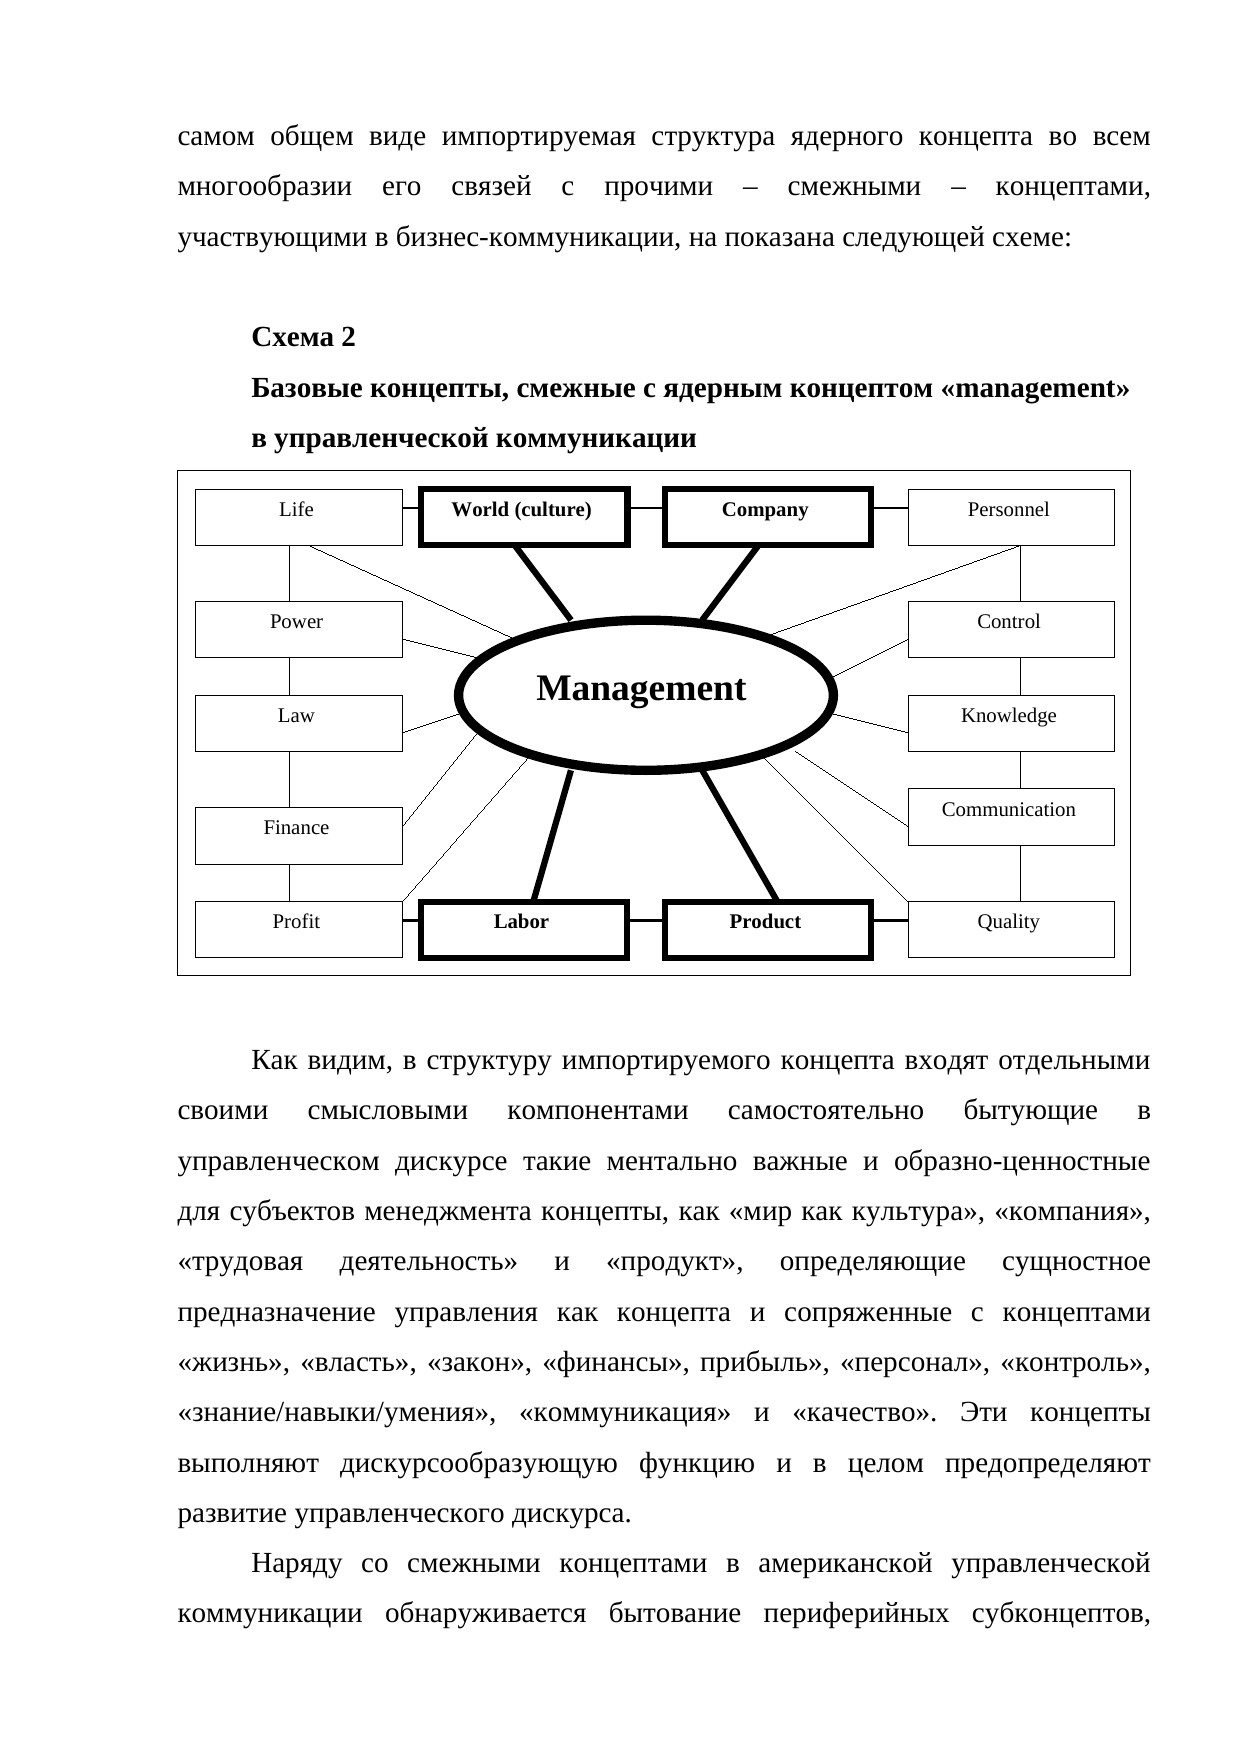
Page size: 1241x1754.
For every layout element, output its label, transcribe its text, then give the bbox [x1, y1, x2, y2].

text Как видим, в структуру импортируемого концепта входят отдельными своими смысловыми компонентами самостоятельно бытующие в управленческом дискурсе такие ментально важные и образно-ценностные для субъектов менеджмента концепты, как «мир как культура», «компания», «трудовая деятельность» и «продукт», определяющие сущностное предназначение управления как концепта и сопряженные с концептами «жизнь», «власть», «закон», «финансы», прибыль», «персонал», «контроль», «знание/навыки/умения», «коммуникация» и «качество». Эти концепты выполняют дискурсообразующую функцию и в целом предопределяют развитие управленческого дискурса. [177, 1042, 1152, 1528]
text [177, 1545, 1152, 1629]
text в управленческой коммуникации [177, 420, 1152, 453]
text Схема 2 [177, 319, 1152, 353]
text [177, 118, 1152, 252]
text Базовые концепты, смежные с ядерным концептом «management» [177, 370, 1152, 403]
